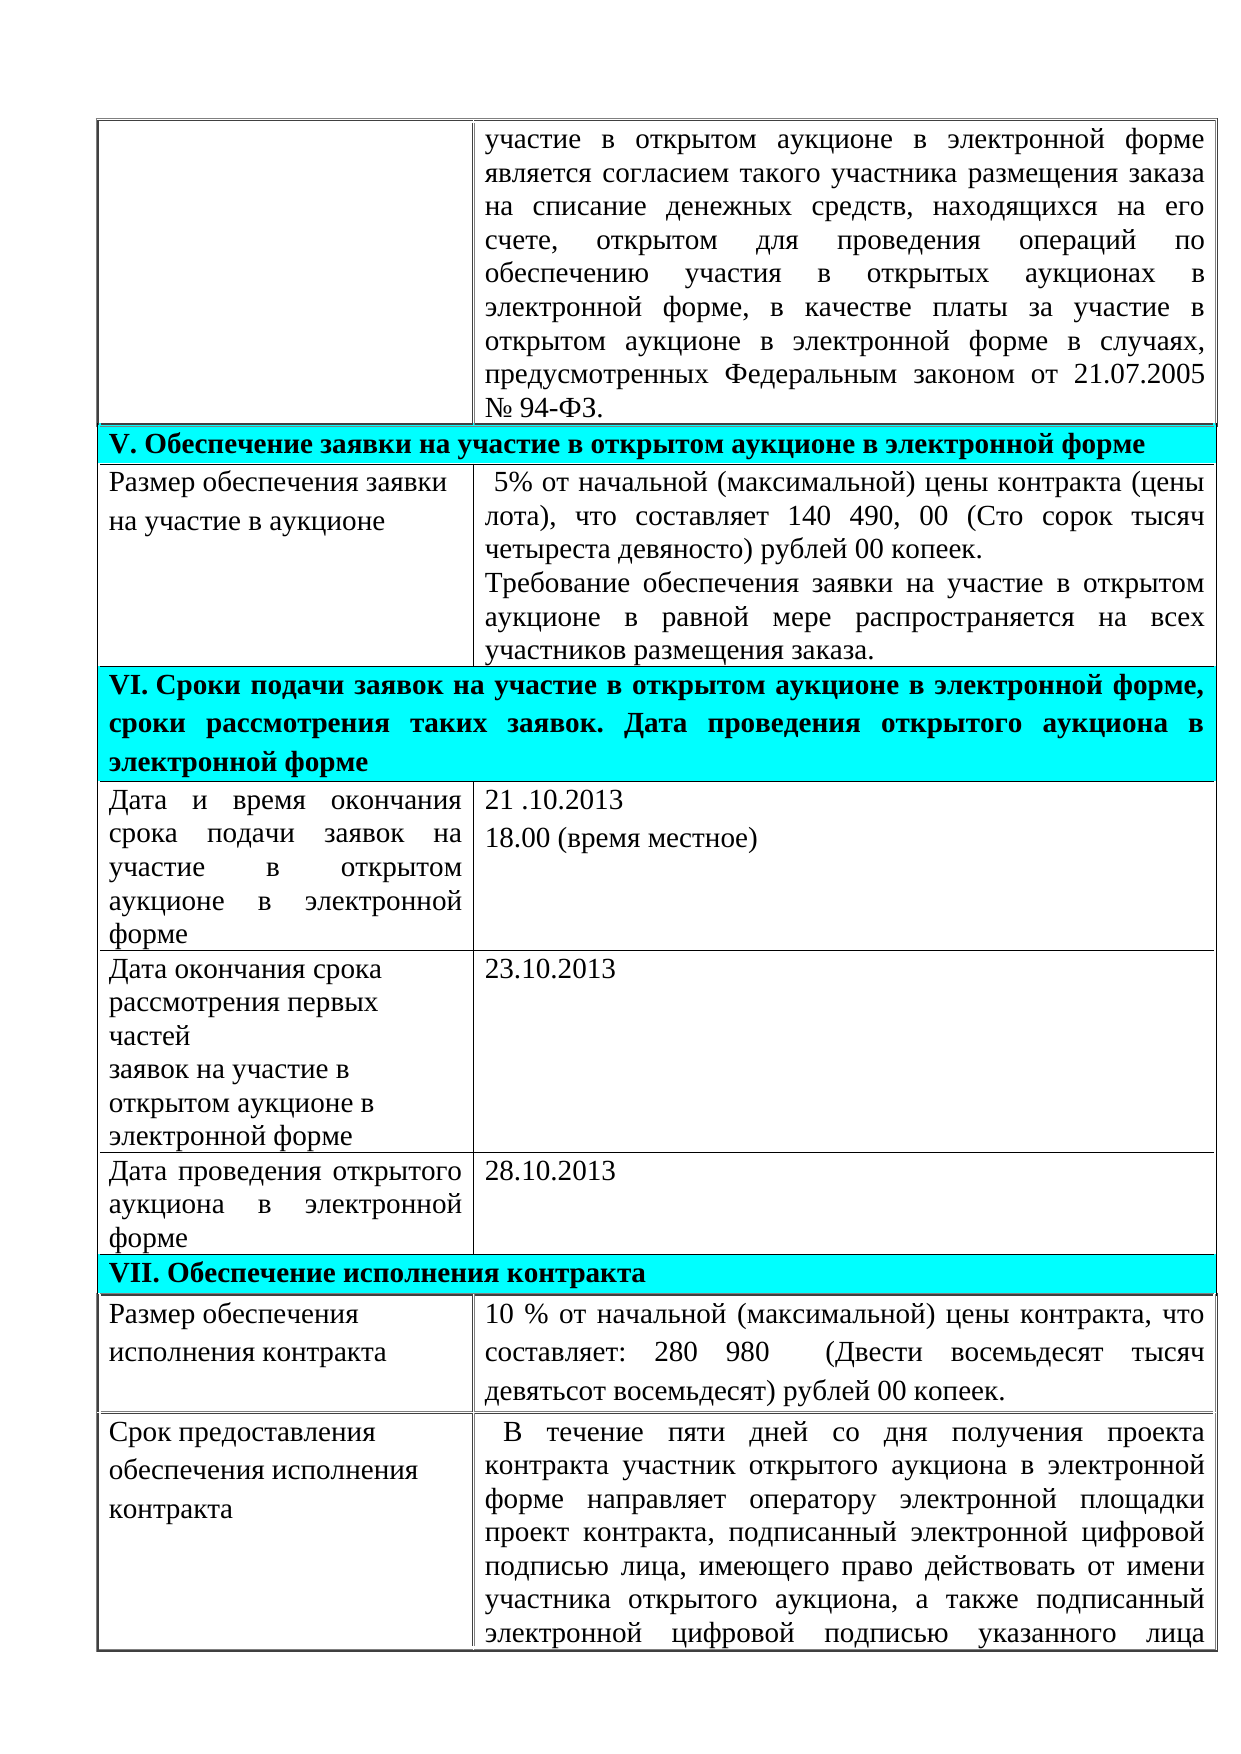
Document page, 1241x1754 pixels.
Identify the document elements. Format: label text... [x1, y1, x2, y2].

table_cell 10 % от начальной (максимальной) цены контракта, что составляет: 280 980 (Двести восемьдесят тысяч девятьсот восемьдесят) рублей 00 копеек. [475, 1293, 1216, 1411]
table_cell Дата проведения открытого аукциона в электронной форме [98, 1152, 473, 1254]
table_cell Размер обеспечения заявки на участие в аукционе [98, 464, 473, 666]
table_cell VI. Сроки подачи заявок на участие в открытом аукционе в электронной форме, сроки рассмотрения таких заявок. Дата проведения открытого аукциона в электронной форме [98, 666, 1216, 781]
table_cell 28.10.2013 [474, 1152, 1216, 1254]
table_cell VII. Обеспечение исполнения контракта [98, 1254, 1216, 1293]
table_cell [473, 119, 1215, 423]
table_cell Дата и время окончания срока подачи заявок на участие в открытом аукционе в электронной форме [98, 781, 473, 950]
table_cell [99, 121, 473, 423]
table_cell 21 .10.2013 18.00 (время местное) [474, 781, 1216, 950]
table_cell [99, 1411, 473, 1649]
table_cell V. Обеспечение заявки на участие в открытом аукционе в электронной форме [98, 423, 1216, 463]
table_cell Дата окончания срока рассмотрения первых частей заявок на участие в открытом аукционе в электронной форме [98, 950, 473, 1152]
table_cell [473, 1411, 1215, 1649]
table_cell 23.10.2013 [474, 950, 1216, 1152]
table_cell 5% от начальной (максимальной) цены контракта (цены лота), что составляет 140 490, 00 (Сто сорок тысяч четыреста девяносто) рублей 00 копеек. Требование обеспечения заявки на участие в открытом аукционе в равной мере распространяется на всех участников размещения заказа. [474, 464, 1216, 666]
table_cell Размер обеспечения исполнения контракта [98, 1293, 472, 1411]
